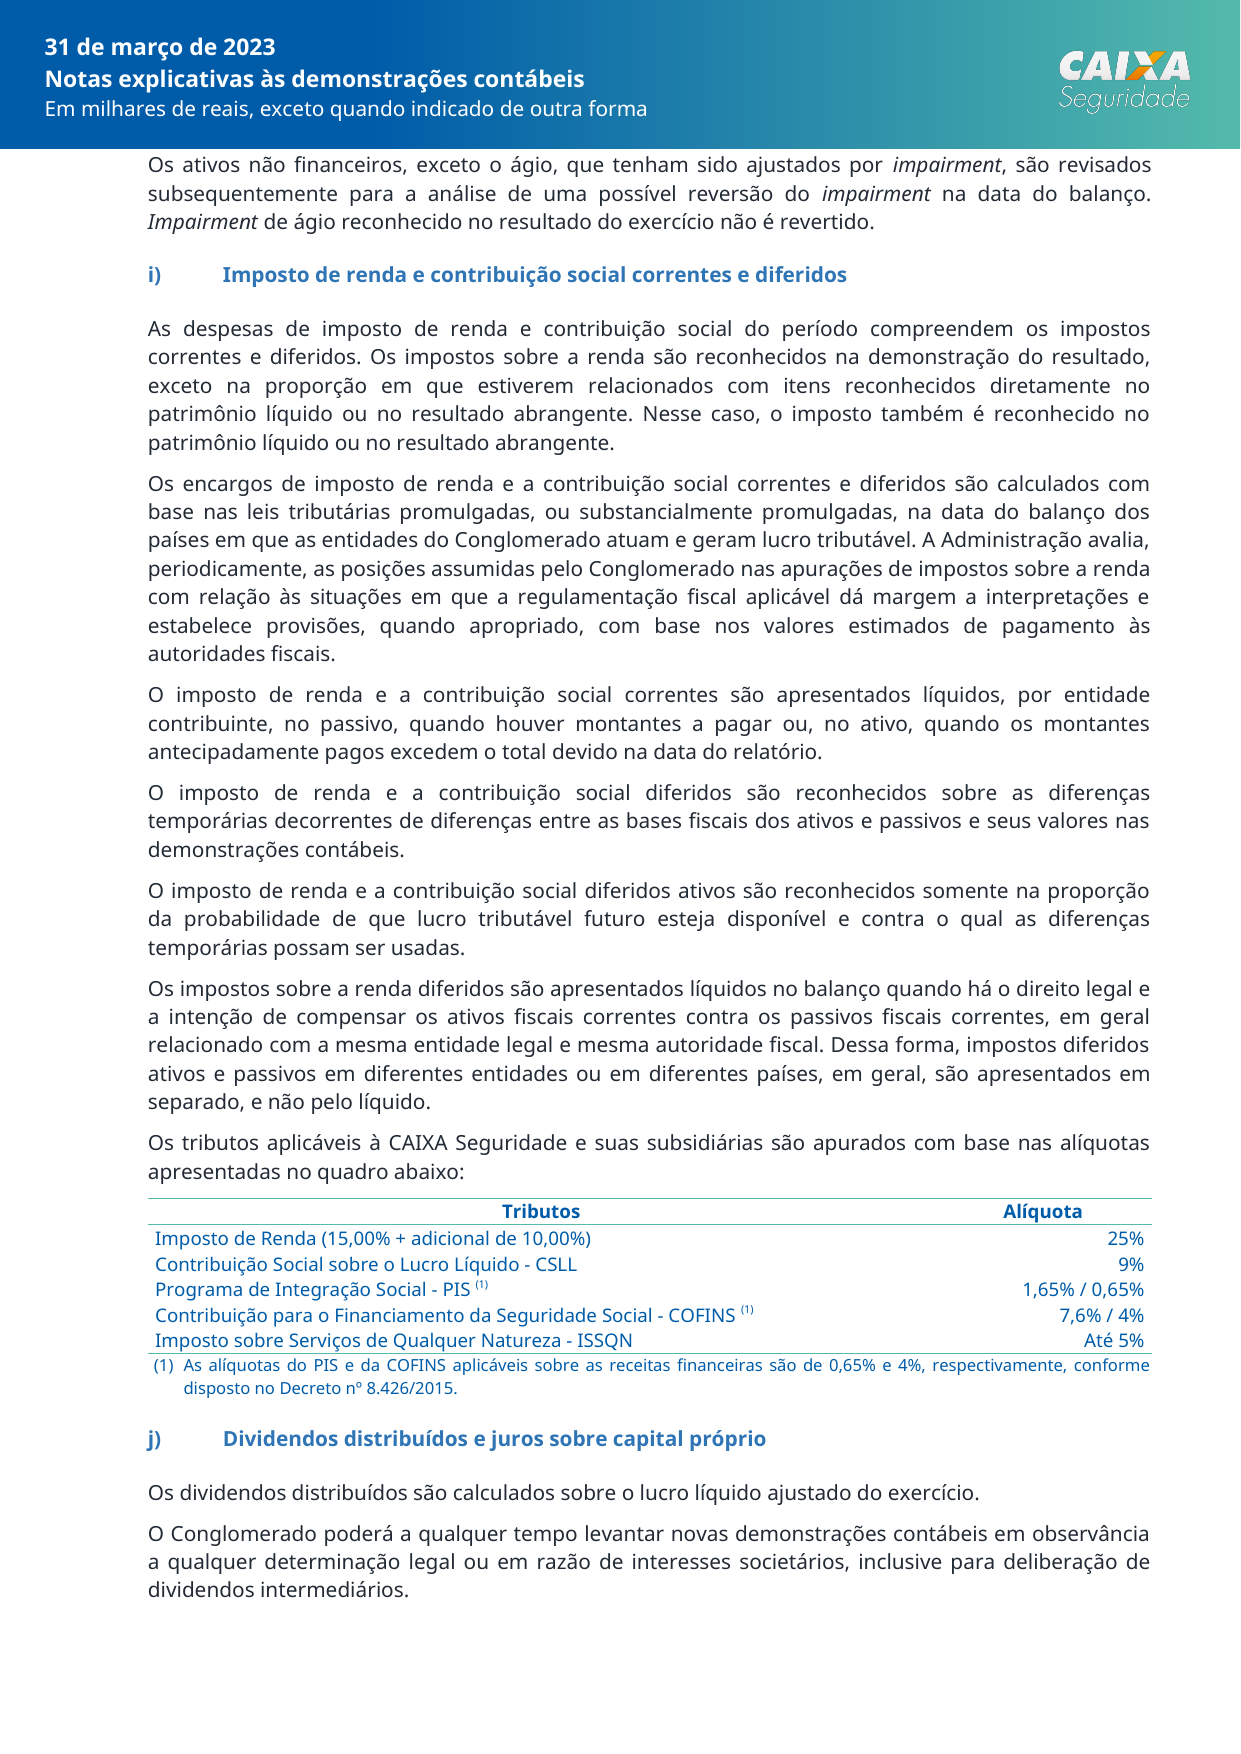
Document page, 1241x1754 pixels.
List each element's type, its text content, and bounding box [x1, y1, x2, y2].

table_cell 9% [934, 1251, 1152, 1276]
picture [1057, 50, 1192, 115]
table_cell Imposto sobre Serviços de Qualquer Natureza - ISSQN [148, 1328, 934, 1353]
text Os impostos sobre a renda diferidos são apresentados líquidos no balanço quando há o direito legal e a intenção de compensar os ativos fiscais correntes contra os passivos fiscais correntes, em geral relacionado com a mesma entidade legal e mesma autoridade fiscal. Dessa forma, impostos diferidos ativos e passivos em diferentes entidades ou em diferentes países, em geral, são apresentados em separado, e não pelo líquido. [148, 974, 1152, 1116]
text Os dividendos distribuídos são calculados sobre o lucro líquido ajustado do exercício. [148, 1478, 1152, 1506]
table_cell 7,6% / 4% [934, 1302, 1152, 1327]
table_cell Imposto de Renda (15,00% + adicional de 10,00%) [148, 1225, 934, 1251]
table_cell Contribuição Social sobre o Lucro Líquido - CSLL [148, 1251, 934, 1276]
text Os encargos de imposto de renda e a contribuição social correntes e diferidos são calculados com base nas leis tributárias promulgadas, ou substancialmente promulgadas, na data do balanço dos países em que as entidades do Conglomerado atuam e geram lucro tributável. A Administração avalia, periodicamente, as posições assumidas pelo Conglomerado nas apurações de impostos sobre a renda com relação às situações em que a regulamentação fiscal aplicável dá margem a interpretações e estabelece provisões, quando apropriado, com base nos valores estimados de pagamento às autoridades fiscais. [148, 469, 1152, 668]
text O imposto de renda e a contribuição social correntes são apresentados líquidos, por entidade contribuinte, no passivo, quando houver montantes a pagar ou, no ativo, quando os montantes antecipadamente pagos excedem o total devido na data do relatório. [148, 680, 1152, 766]
list As alíquotas do PIS e da COFINS aplicáveis sobre as receitas financeiras são de 0,65% e 4%, respectivamente, conforme disposto no Decreto nº 8.426/2015. [154, 1354, 1152, 1399]
text Os ativos não financeiros, exceto o ágio, que tenham sido ajustados por impairment, são revisados subsequentemente para a análise de uma possível reversão do impairment na data do balanço. Impairment de ágio reconhecido no resultado do exercício não é revertido. [148, 150, 1152, 236]
list Dividendos distribuídos e juros sobre capital próprio [148, 1424, 1152, 1453]
text O imposto de renda e a contribuição social diferidos ativos são reconhecidos somente na proporção da probabilidade de que lucro tributável futuro esteja disponível e contra o qual as diferenças temporárias possam ser usadas. [148, 876, 1152, 961]
table_header Tributos [148, 1199, 934, 1224]
table_cell 25% [934, 1225, 1152, 1251]
list Imposto de renda e contribuição social correntes e diferidos [148, 261, 1152, 289]
table_cell 1,65% / 0,65% [934, 1276, 1152, 1302]
table_cell Programa de Integração Social - PIS (1) [148, 1276, 934, 1302]
table_header Alíquota [934, 1199, 1152, 1224]
table_cell Contribuição para o Financiamento da Seguridade Social - COFINS (1) [148, 1302, 934, 1327]
table_cell Até 5% [934, 1328, 1152, 1353]
text O Conglomerado poderá a qualquer tempo levantar novas demonstrações contábeis em observância a qualquer determinação legal ou em razão de interesses societários, inclusive para deliberação de dividendos intermediários. [148, 1519, 1152, 1604]
text As despesas de imposto de renda e contribuição social do período compreendem os impostos correntes e diferidos. Os impostos sobre a renda são reconhecidos na demonstração do resultado, exceto na proporção em que estiverem relacionados com itens reconhecidos diretamente no patrimônio líquido ou no resultado abrangente. Nesse caso, o imposto também é reconhecido no patrimônio líquido ou no resultado abrangente. [148, 314, 1152, 456]
text Os tributos aplicáveis à CAIXA Seguridade e suas subsidiárias são apurados com base nas alíquotas apresentadas no quadro abaixo: [148, 1128, 1152, 1185]
text O imposto de renda e a contribuição social diferidos são reconhecidos sobre as diferenças temporárias decorrentes de diferenças entre as bases fiscais dos ativos e passivos e seus valores nas demonstrações contábeis. [148, 778, 1152, 863]
